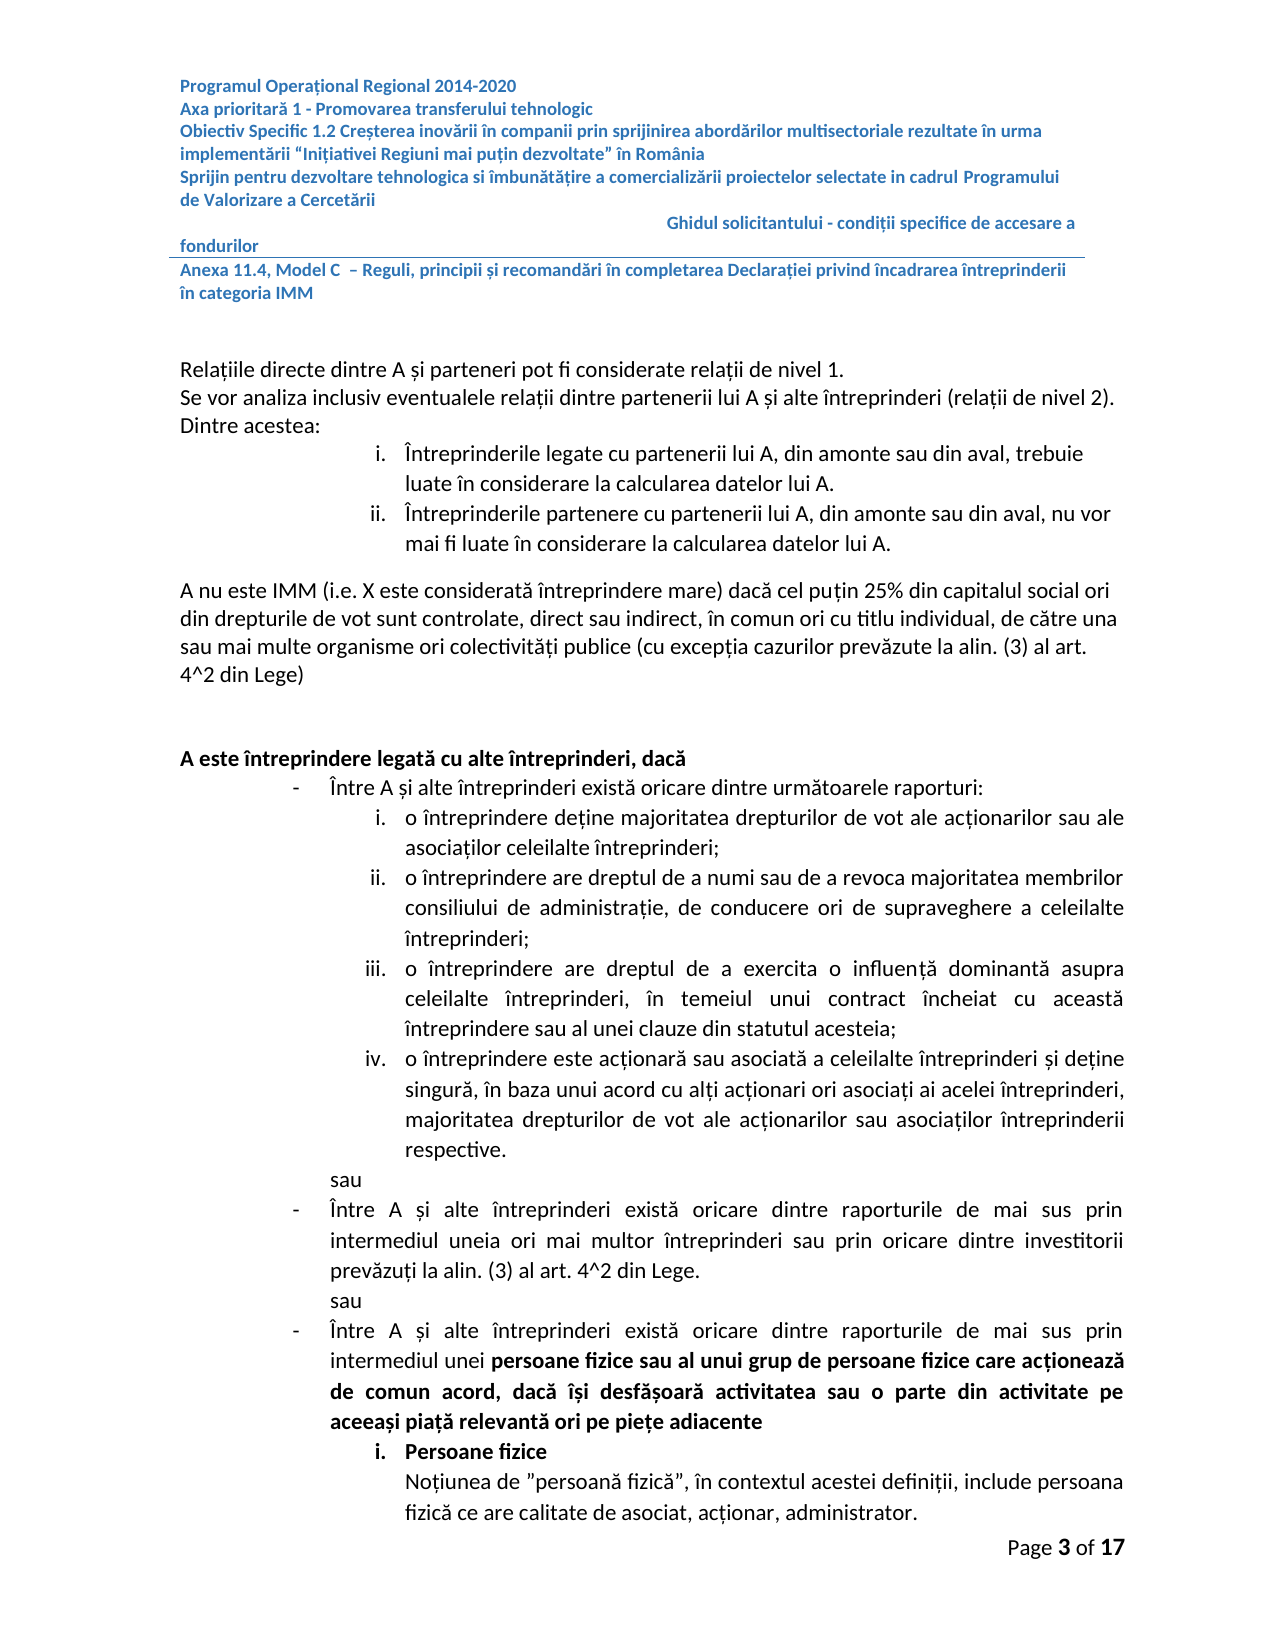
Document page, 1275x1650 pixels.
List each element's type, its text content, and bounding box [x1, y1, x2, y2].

list sau [330, 1165, 1125, 1193]
text Relațiile directe dintre A și parteneri pot fi considerate relații de nivel 1. [180, 355, 1125, 383]
list Întreprinderile partenere cu partenerii lui A, din amonte sau din aval, nu vor mai fi luate în considerare la calcularea datelor lui A. [386, 499, 1125, 558]
text Se vor analiza inclusiv eventualele relații dintre partenerii lui A și alte întreprinderi (relații de nivel 2). Dintre acestea: [180, 383, 1125, 439]
list o întreprindere este acţionară sau asociată a celeilalte întreprinderi şi deţine singură, în baza unui acord cu alţi acţionari ori asociaţi ai acelei întreprinderi, majoritatea drepturilor de vot ale acţionarilor sau asociaţilor întreprinderii respective. [386, 1044, 1125, 1163]
list o întreprindere are dreptul de a exercita o influenţă dominantă asupra celeilalte întreprinderi, în temeiul unui contract încheiat cu această întreprindere sau al unei clauze din statutul acesteia; [386, 954, 1125, 1042]
list Întreprinderile legate cu partenerii lui A, din amonte sau din aval, trebuie luate în considerare la calcularea datelor lui A. [386, 439, 1125, 497]
list Noțiunea de ”persoană fizică”, în contextul acestei definiții, include persoana fizică ce are calitate de asociat, acționar, administrator. [405, 1467, 1125, 1526]
list Între A și alte întreprinderi există oricare dintre raporturile de mai sus prin intermediul uneia ori mai multor întreprinderi sau prin oricare dintre investitorii prevăzuţi la alin. (3) al art. 4^2 din Lege. [292, 1196, 1125, 1284]
list sau [330, 1286, 1125, 1314]
list Persoane fizice [386, 1437, 1125, 1465]
list Între A și alte întreprinderi există oricare dintre următoarele raporturi: [292, 773, 1125, 801]
list o întreprindere deţine majoritatea drepturilor de vot ale acţionarilor sau ale asociaţilor celeilalte întreprinderi; [386, 803, 1125, 861]
list o întreprindere are dreptul de a numi sau de a revoca majoritatea membrilor consiliului de administraţie, de conducere ori de supraveghere a celeilalte întreprinderi; [386, 863, 1125, 952]
list Între A și alte întreprinderi există oricare dintre raporturile de mai sus prin intermediul unei persoane fizice sau al unui grup de persoane fizice care acţionează de comun acord, dacă îşi desfăşoară activitatea sau o parte din activitate pe aceeaşi piaţă relevantă ori pe pieţe adiacente [292, 1316, 1125, 1435]
text A nu este IMM (i.e. X este considerată întreprindere mare) dacă cel puţin 25% din capitalul social ori din drepturile de vot sunt controlate, direct sau indirect, în comun ori cu titlu individual, de către una sau mai multe organisme ori colectivităţi publice (cu excepţia cazurilor prevăzute la alin. (3) al art. 4^2 din Lege) [180, 576, 1125, 688]
text A este întreprindere legată cu alte întreprinderi, dacă [180, 744, 1125, 773]
